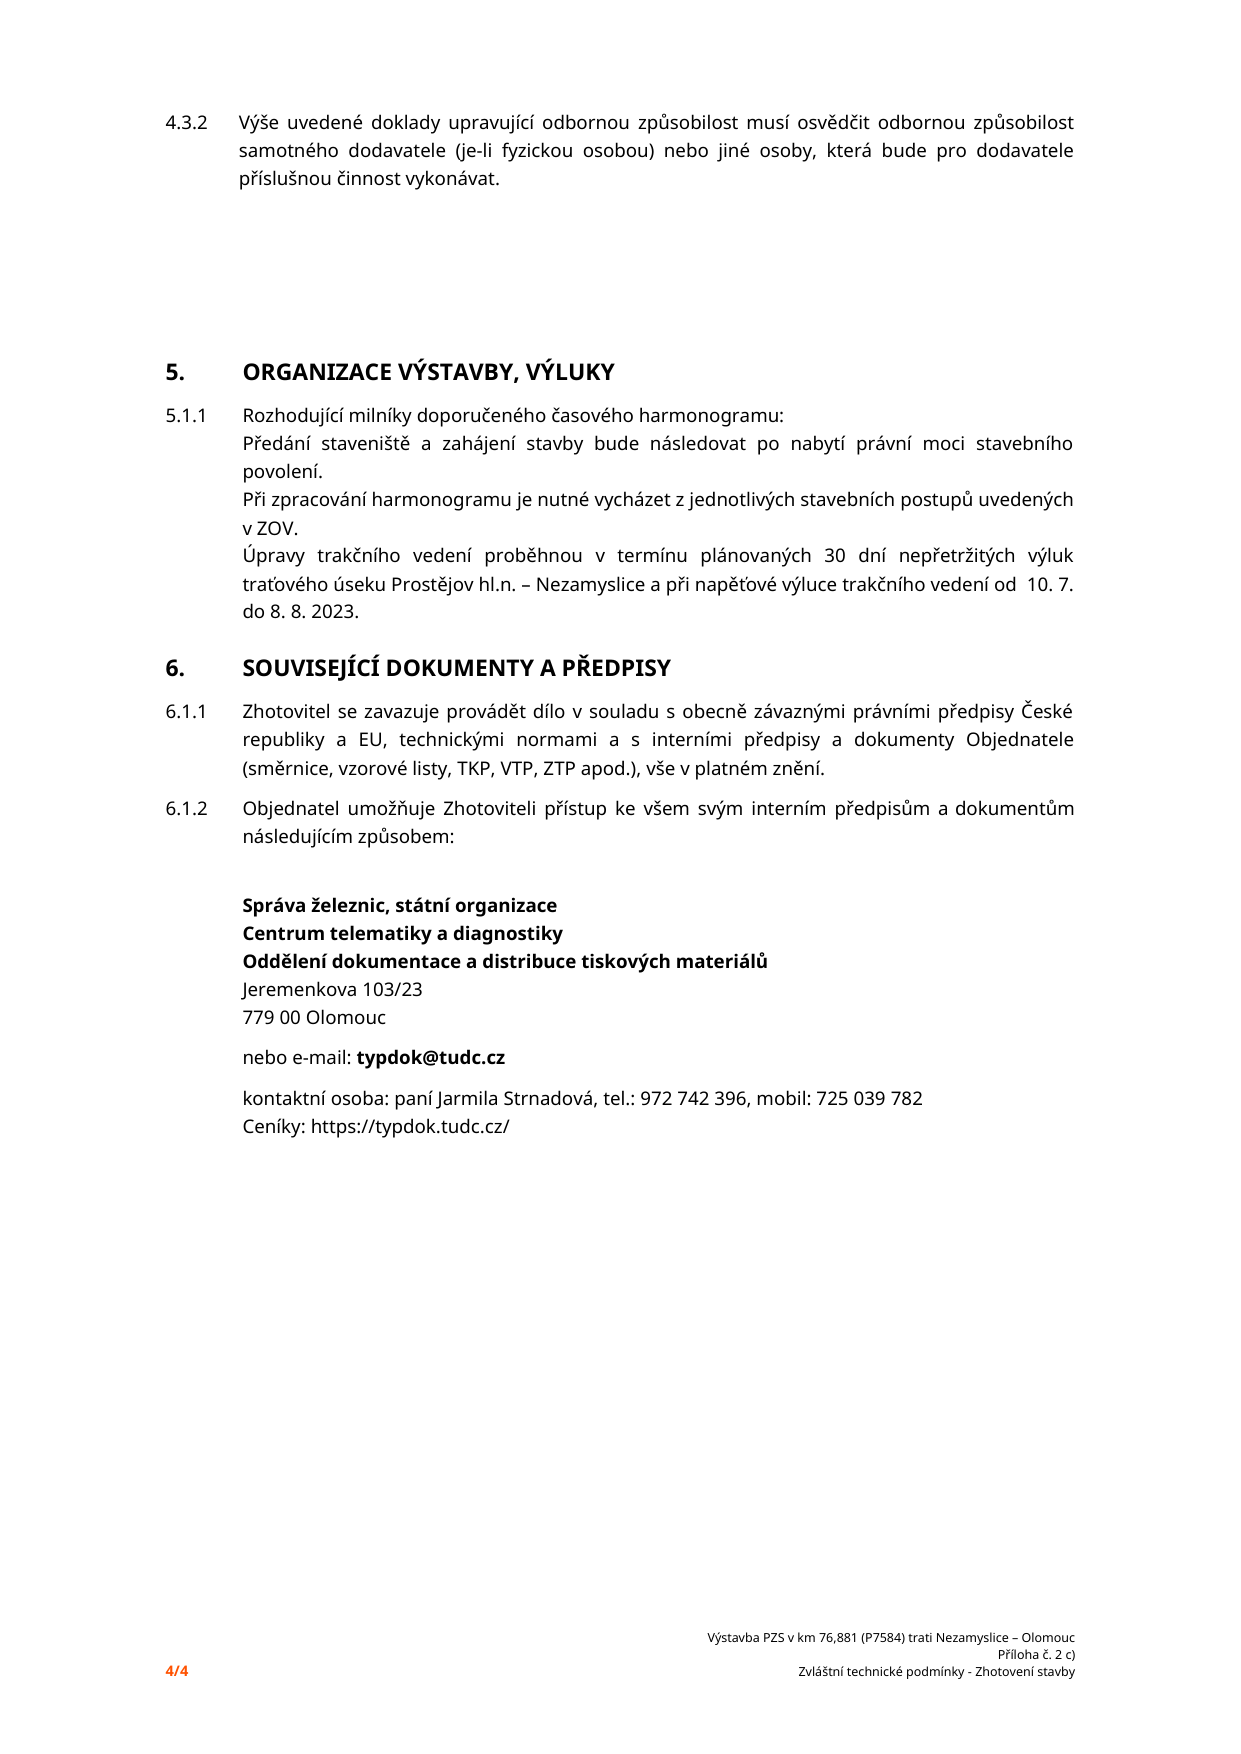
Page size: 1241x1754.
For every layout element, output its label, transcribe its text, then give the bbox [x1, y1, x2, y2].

text Centrum telematiky a diagnostiky [242, 920, 1075, 945]
text Rozhodující milníky doporučeného časového harmonogramu: [165, 403, 1075, 428]
text kontaktní osoba: paní Jarmila Strnadová, tel.: 972 742 396, mobil: 725 039 782 [242, 1085, 1075, 1111]
text Oddělení dokumentace a distribuce tiskových materiálů [242, 948, 1075, 973]
text Ceníky: https://typdok.tudc.cz/ [242, 1113, 1075, 1138]
text Jeremenkova 103/23 [242, 976, 1075, 1001]
list Při zpracování harmonogramu je nutné vycházet z jednotlivých stavebních postupů uvedených v ZOV. [242, 487, 1075, 540]
text ORGANIZACE VÝSTAVBY, VÝLUKY [165, 356, 1075, 387]
list Úpravy trakčního vedení proběhnou v termínu plánovaných 30 dní nepřetržitých výluk traťového úseku Prostějov hl.n. – Nezamyslice a při napěťové výluce trakčního vedení od 10. 7. do 8. 8. 2023. [242, 543, 1075, 624]
text Správa železnic, státní organizace [242, 892, 1075, 917]
text Zhotovitel se zavazuje provádět dílo v souladu s obecně závaznými právními předpisy České republiky a EU, technickými normami a s interními předpisy a dokumenty Objednatele (směrnice, vzorové listy, TKP, VTP, ZTP apod.), vše v platném znění. [165, 699, 1075, 780]
text 779 00 Olomouc [242, 1004, 1075, 1029]
list Předání staveniště a zahájení stavby bude následovat po nabytí právní moci stavebního povolení. [242, 431, 1075, 484]
text nebo e-mail: typdok@tudc.cz [242, 1044, 1075, 1070]
list 4.3.2 Výše uvedené doklady upravující odbornou způsobilost musí osvědčit odbornou způsobilost samotného dodavatele (je-li fyzickou osobou) nebo jiné osoby, která bude pro dodavatele příslušnou činnost vykonávat. [165, 109, 1075, 191]
text Objednatel umožňuje Zhotoviteli přístup ke všem svým interním předpisům a dokumentům následujícím způsobem: [165, 795, 1075, 849]
text SOUVISEJÍCÍ DOKUMENTY A PŘEDPISY [165, 652, 1075, 683]
